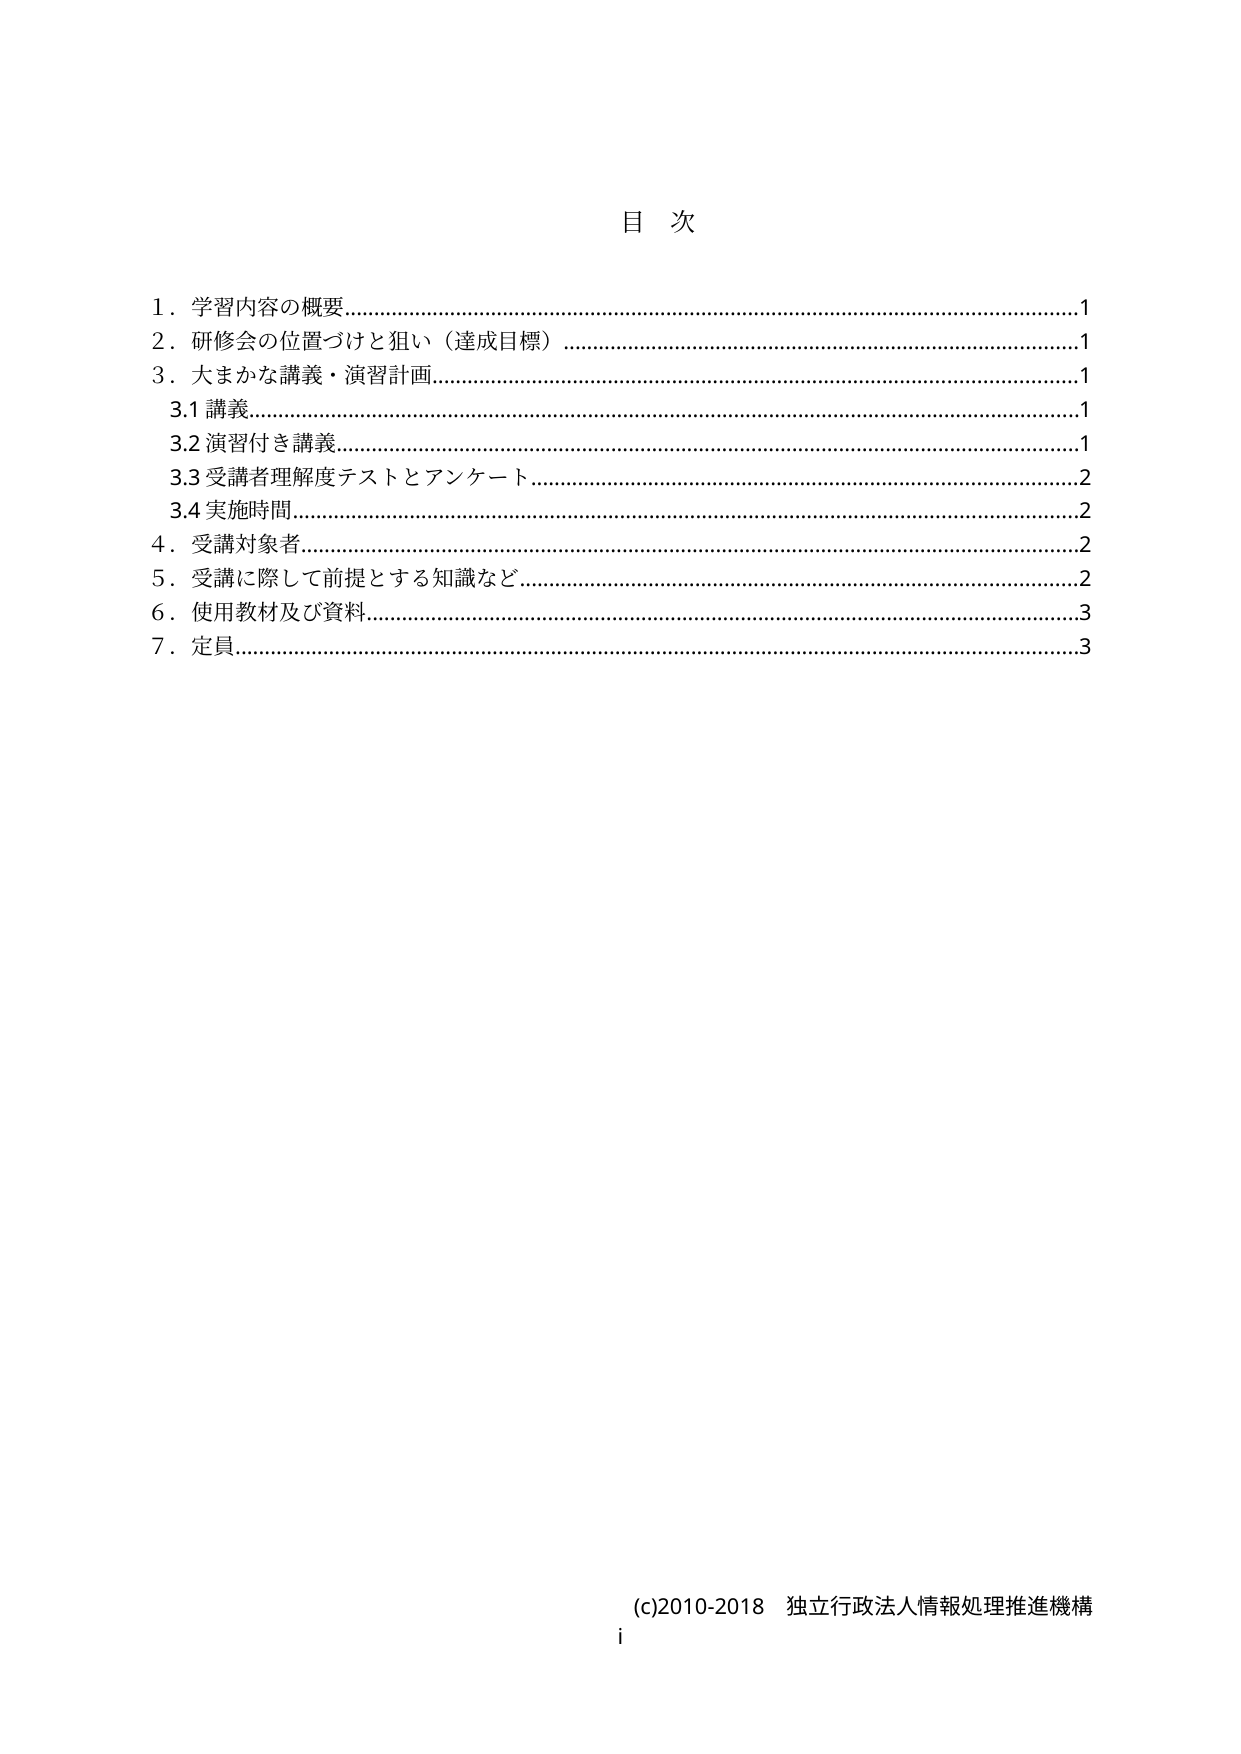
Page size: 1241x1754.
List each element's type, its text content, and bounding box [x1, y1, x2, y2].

text 3.1講義 1 [169, 391, 1092, 425]
text 3.4実施時間 2 [169, 493, 1092, 527]
text ７．定員 3 [148, 628, 1092, 662]
text １．学習内容の概要 1 [148, 289, 1092, 323]
text 目 次 [148, 187, 1092, 255]
text 3.2演習付き講義 1 [169, 425, 1092, 459]
text 3.3受講者理解度テストとアンケート 2 [169, 459, 1092, 493]
text ２．研修会の位置づけと狙い（達成目標） 1 [148, 323, 1092, 357]
text ５．受講に際して前提とする知識など 2 [148, 561, 1092, 594]
text ４．受講対象者 2 [148, 527, 1092, 561]
text ３．大まかな講義・演習計画 1 [148, 357, 1092, 391]
text ６．使用教材及び資料 3 [148, 594, 1092, 628]
